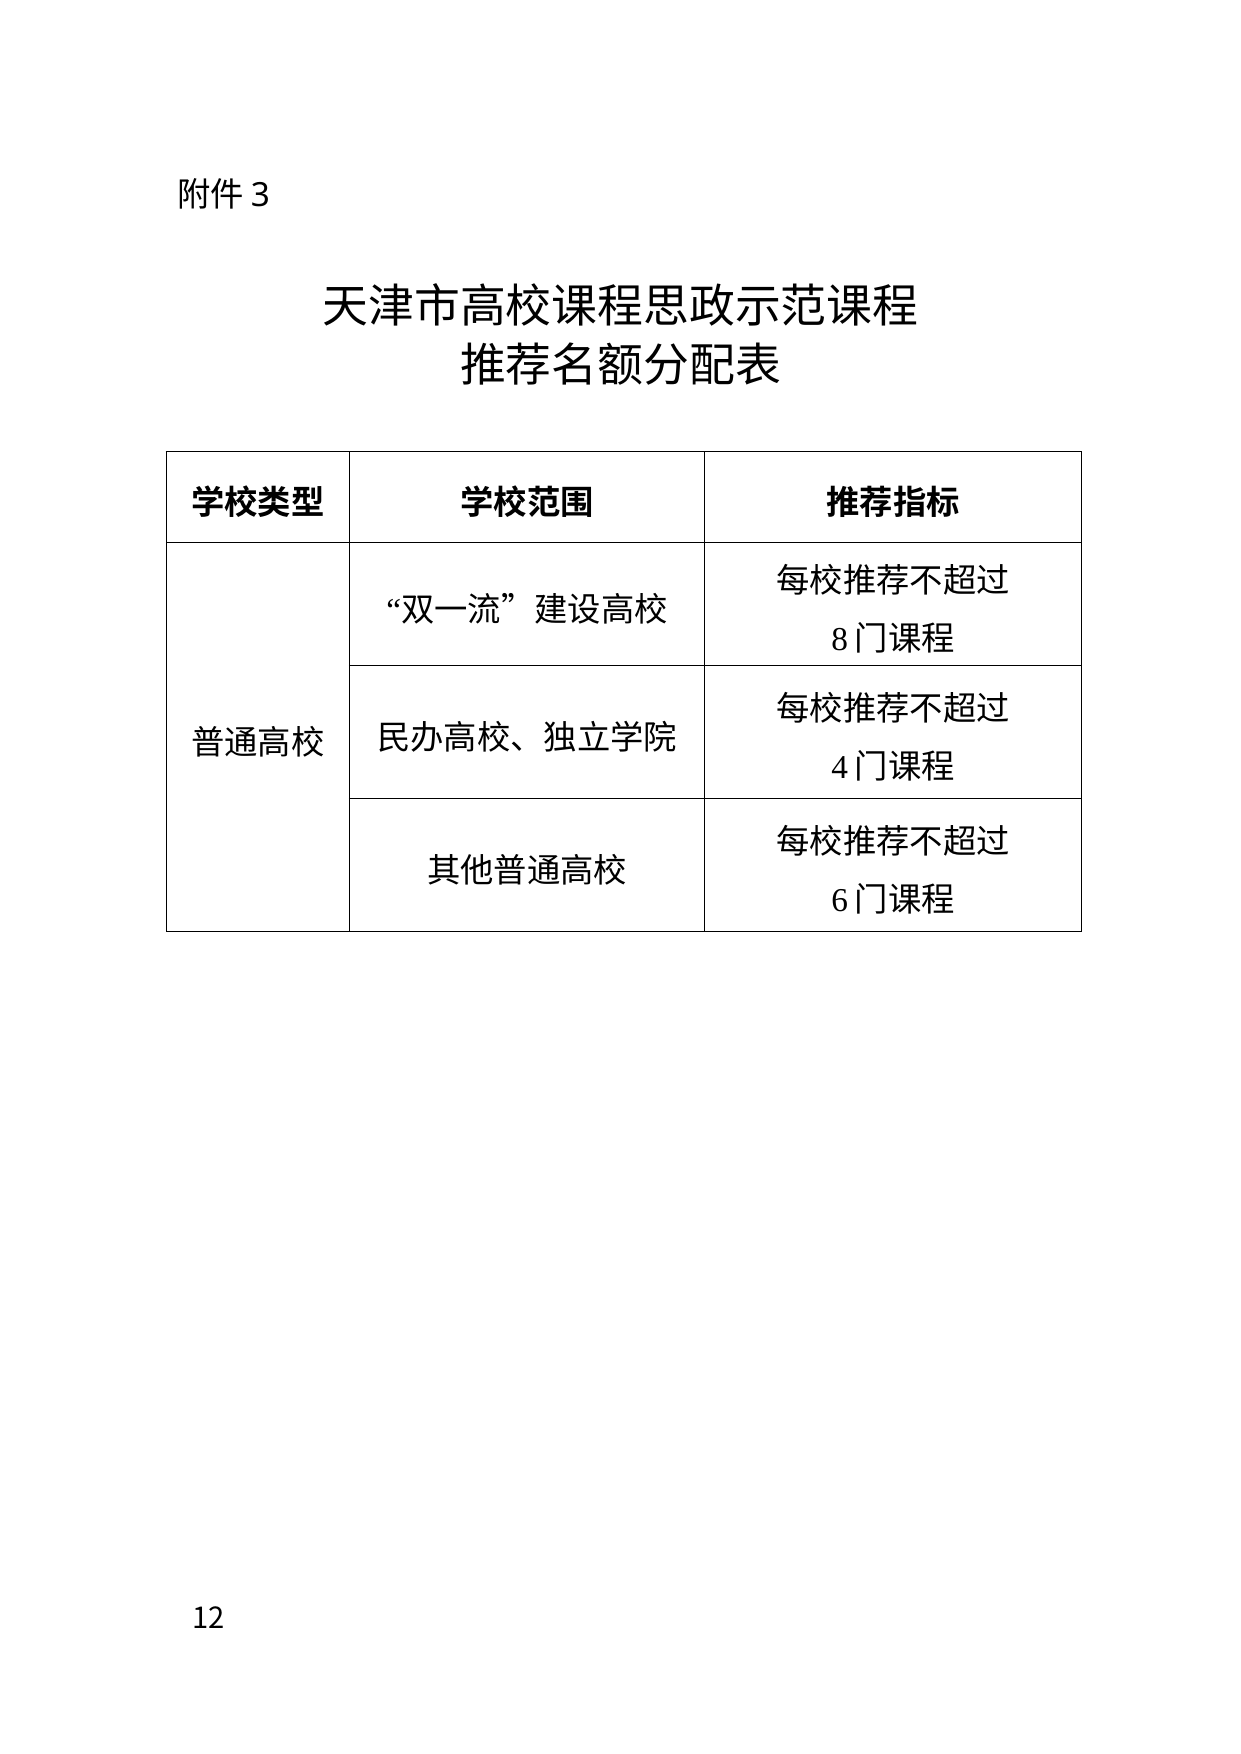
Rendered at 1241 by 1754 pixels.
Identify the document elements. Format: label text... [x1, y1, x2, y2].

table_cell 其他普通高校 [350, 799, 704, 931]
table_cell 普通高校 [167, 543, 349, 931]
table_header 学校范围 [350, 452, 704, 542]
table_cell “双一流”建设高校 [350, 543, 704, 664]
table_header 学校类型 [167, 452, 349, 542]
table_cell 每校推荐不超过 8门课程 [705, 543, 1081, 664]
table_header 推荐指标 [705, 452, 1081, 542]
text 天津市高校课程思政示范课程 [177, 276, 1063, 334]
text 附件3 [177, 159, 1063, 218]
table_cell 民办高校、独立学院 [350, 666, 704, 798]
table_cell 每校推荐不超过 4门课程 [705, 666, 1081, 798]
text 推荐名额分配表 [177, 334, 1063, 393]
table_cell 每校推荐不超过 6门课程 [705, 799, 1081, 931]
